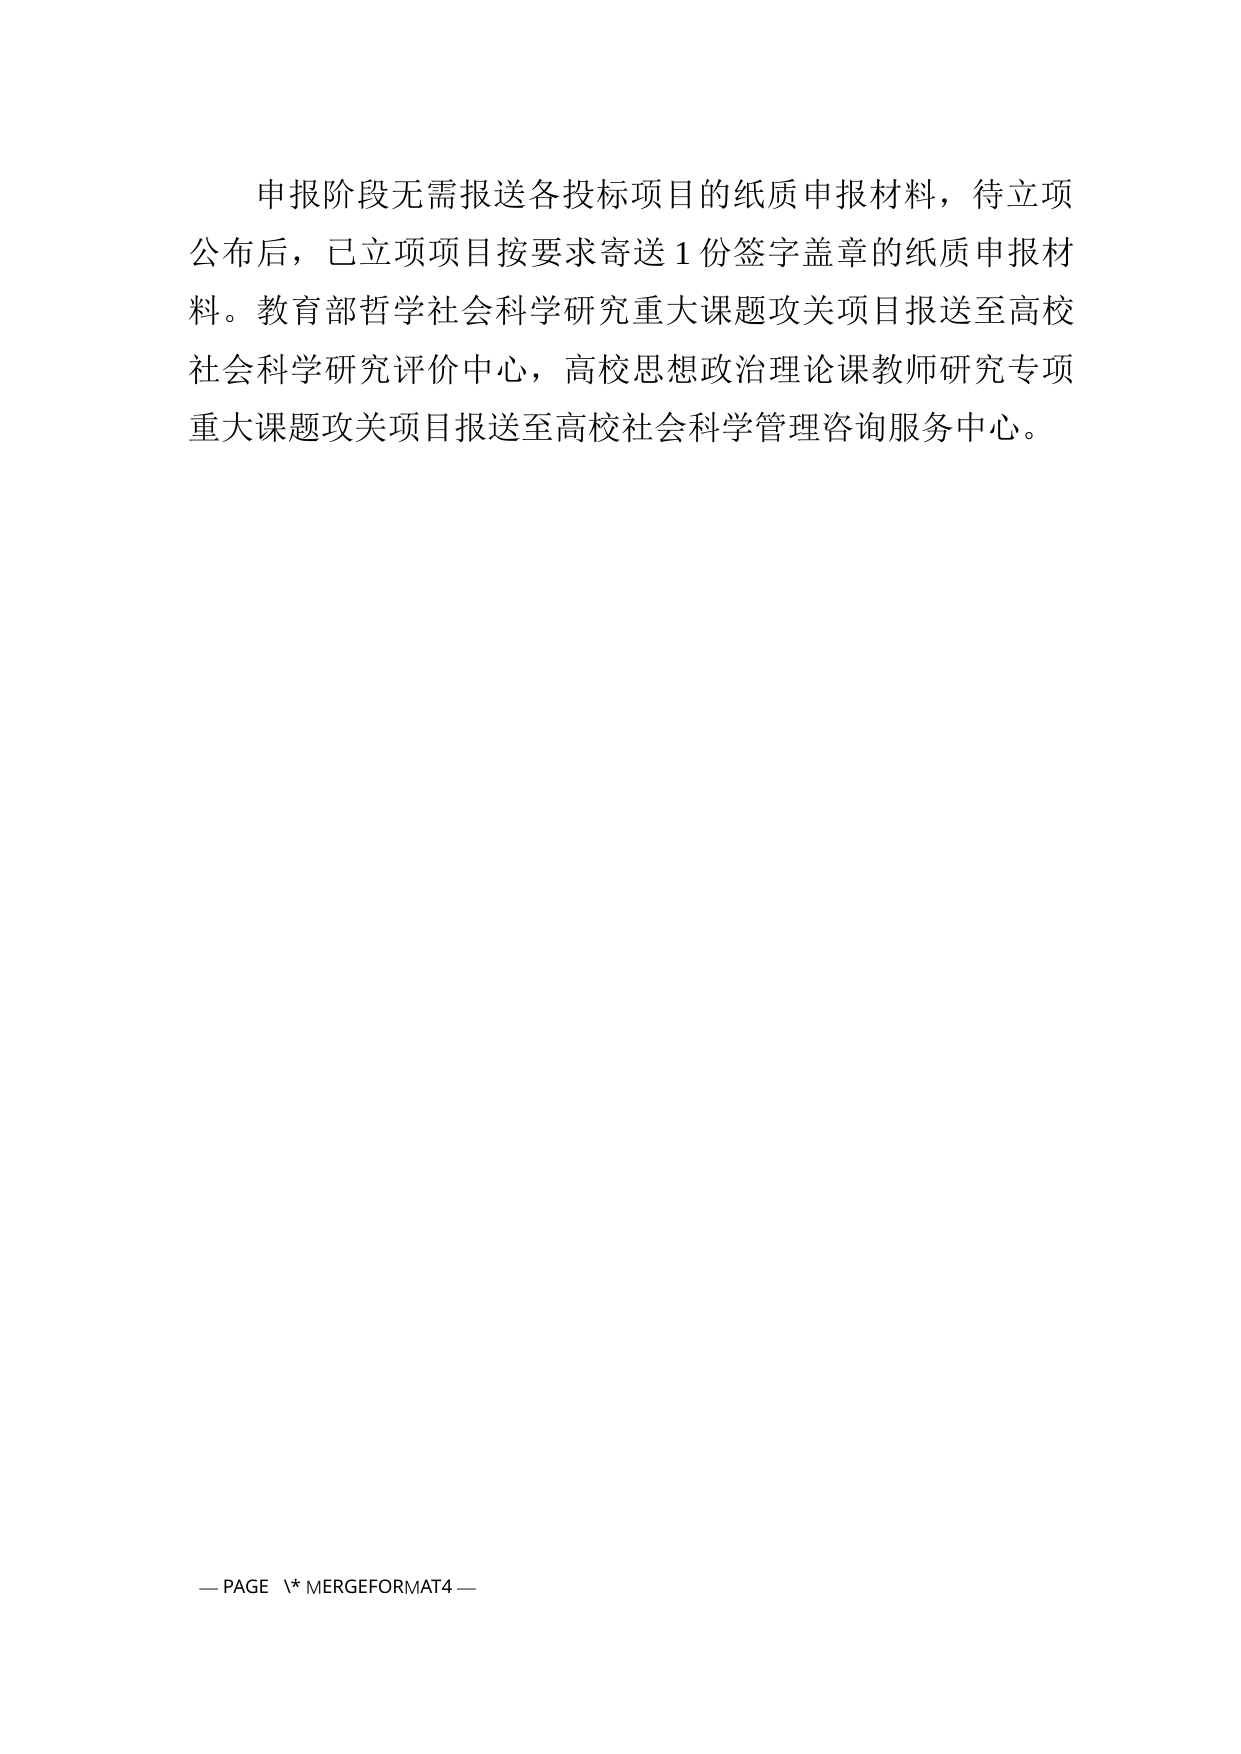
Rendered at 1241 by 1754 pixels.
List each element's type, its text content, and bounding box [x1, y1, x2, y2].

text 申报阶段无需报送各投标项目的纸质申报材料，待立项公布后，已立项项目按要求寄送1份签字盖章的纸质申报材料。教育部哲学社会科学研究重大课题攻关项目报送至高校社会科学研究评价中心，高校思想政治理论课教师研究专项重大课题攻关项目报送至高校社会科学管理咨询服务中心。 [187, 159, 1075, 451]
